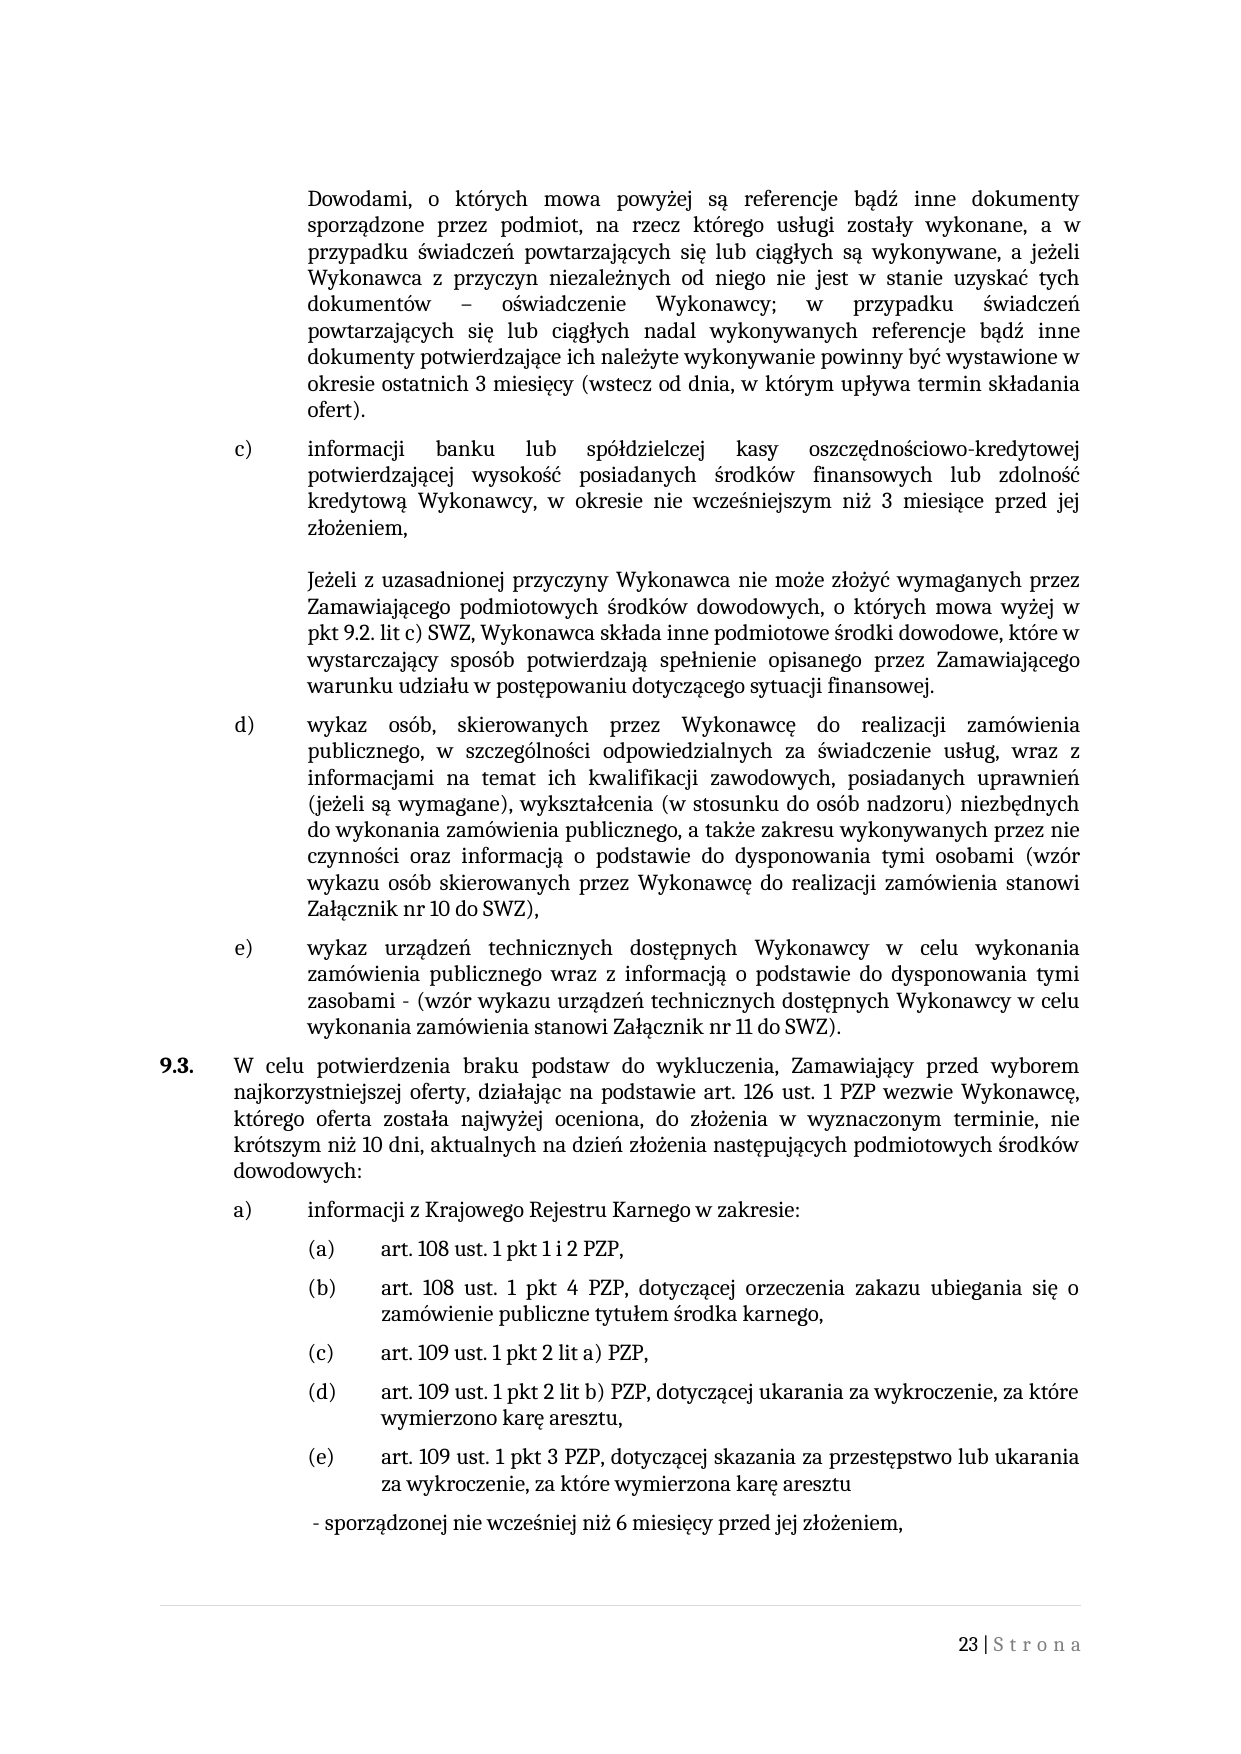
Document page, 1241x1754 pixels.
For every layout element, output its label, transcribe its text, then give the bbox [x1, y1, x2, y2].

list Dowodami, o których mowa powyżej są referencje bądź inne dokumenty sporządzone przez podmiot, na rzecz którego usługi zostały wykonane, a w przypadku świadczeń powtarzających się lub ciągłych są wykonywane, a jeżeli Wykonawca z przyczyn niezależnych od niego nie jest w stanie uzyskać tych dokumentów – oświadczenie Wykonawcy; w przypadku świadczeń powtarzających się lub ciągłych nadal wykonywanych referencje bądź inne dokumenty potwierdzające ich należyte wykonywanie powinny być wystawione w okresie ostatnich 3 miesięcy (wstecz od dnia, w którym upływa termin składania ofert). [307, 159, 1081, 423]
list (a) art. 108 ust. 1 pkt 1 i 2 PZP, [307, 1236, 1081, 1262]
list a) informacji z Krajowego Rejestru Karnego w zakresie: [233, 1197, 1081, 1223]
list (b) art. 108 ust. 1 pkt 4 PZP, dotyczącej orzeczenia zakazu ubiegania się o zamówienie publiczne tytułem środka karnego, [307, 1275, 1081, 1327]
list d) wykaz osób, skierowanych przez Wykonawcę do realizacji zamówienia publicznego, w szczególności odpowiedzialnych za świadczenie usług, wraz z informacjami na temat ich kwalifikacji zawodowych, posiadanych uprawnień (jeżeli są wymagane), wykształcenia (w stosunku do osób nadzoru) niezbędnych do wykonania zamówienia publicznego, a także zakresu wykonywanych przez nie czynności oraz informacją o podstawie do dysponowania tymi osobami (wzór wykazu osób skierowanych przez Wykonawcę do realizacji zamówienia stanowi Załącznik nr 10 do SWZ), [234, 712, 1081, 922]
list e) wykaz urządzeń technicznych dostępnych Wykonawcy w celu wykonania zamówienia publicznego wraz z informacją o podstawie do dysponowania tymi zasobami - (wzór wykazu urządzeń technicznych dostępnych Wykonawcy w celu wykonania zamówienia stanowi Załącznik nr 11 do SWZ). [234, 935, 1081, 1040]
list (e) art. 109 ust. 1 pkt 3 PZP, dotyczącej skazania za przestępstwo lub ukarania za wykroczenie, za które wymierzona karę aresztu [307, 1444, 1081, 1497]
list - sporządzonej nie wcześniej niż 6 miesięcy przed jej złożeniem, [307, 1509, 1081, 1536]
list (d) art. 109 ust. 1 pkt 2 lit b) PZP, dotyczącej ukarania za wykroczenie, za które wymierzono karę aresztu, [307, 1379, 1081, 1432]
text 9.3. W celu potwierdzenia braku podstaw do wykluczenia, Zamawiający przed wyborem najkorzystniejszej oferty, działając na podstawie art. 126 ust. 1 PZP wezwie Wykonawcę, którego oferta została najwyżej oceniona, do złożenia w wyznaczonym terminie, nie krótszym niż 10 dni, aktualnych na dzień złożenia następujących podmiotowych środków dowodowych: [159, 1053, 1081, 1184]
list (c) art. 109 ust. 1 pkt 2 lit a) PZP, [307, 1340, 1081, 1366]
list c) informacji banku lub spółdzielczej kasy oszczędnościowo-kredytowej potwierdzającej wysokość posiadanych środków finansowych lub zdolność kredytową Wykonawcy, w okresie nie wcześniejszym niż 3 miesiące przed jej złożeniem, Jeżeli z uzasadnionej przyczyny Wykonawca nie może złożyć wymaganych przez Zamawiającego podmiotowych środków dowodowych, o których mowa wyżej w pkt 9.2. lit c) SWZ, Wykonawca składa inne podmiotowe środki dowodowe, które w wystarczający sposób potwierdzają spełnienie opisanego przez Zamawiającego warunku udziału w postępowaniu dotyczącego sytuacji finansowej. [234, 436, 1081, 699]
